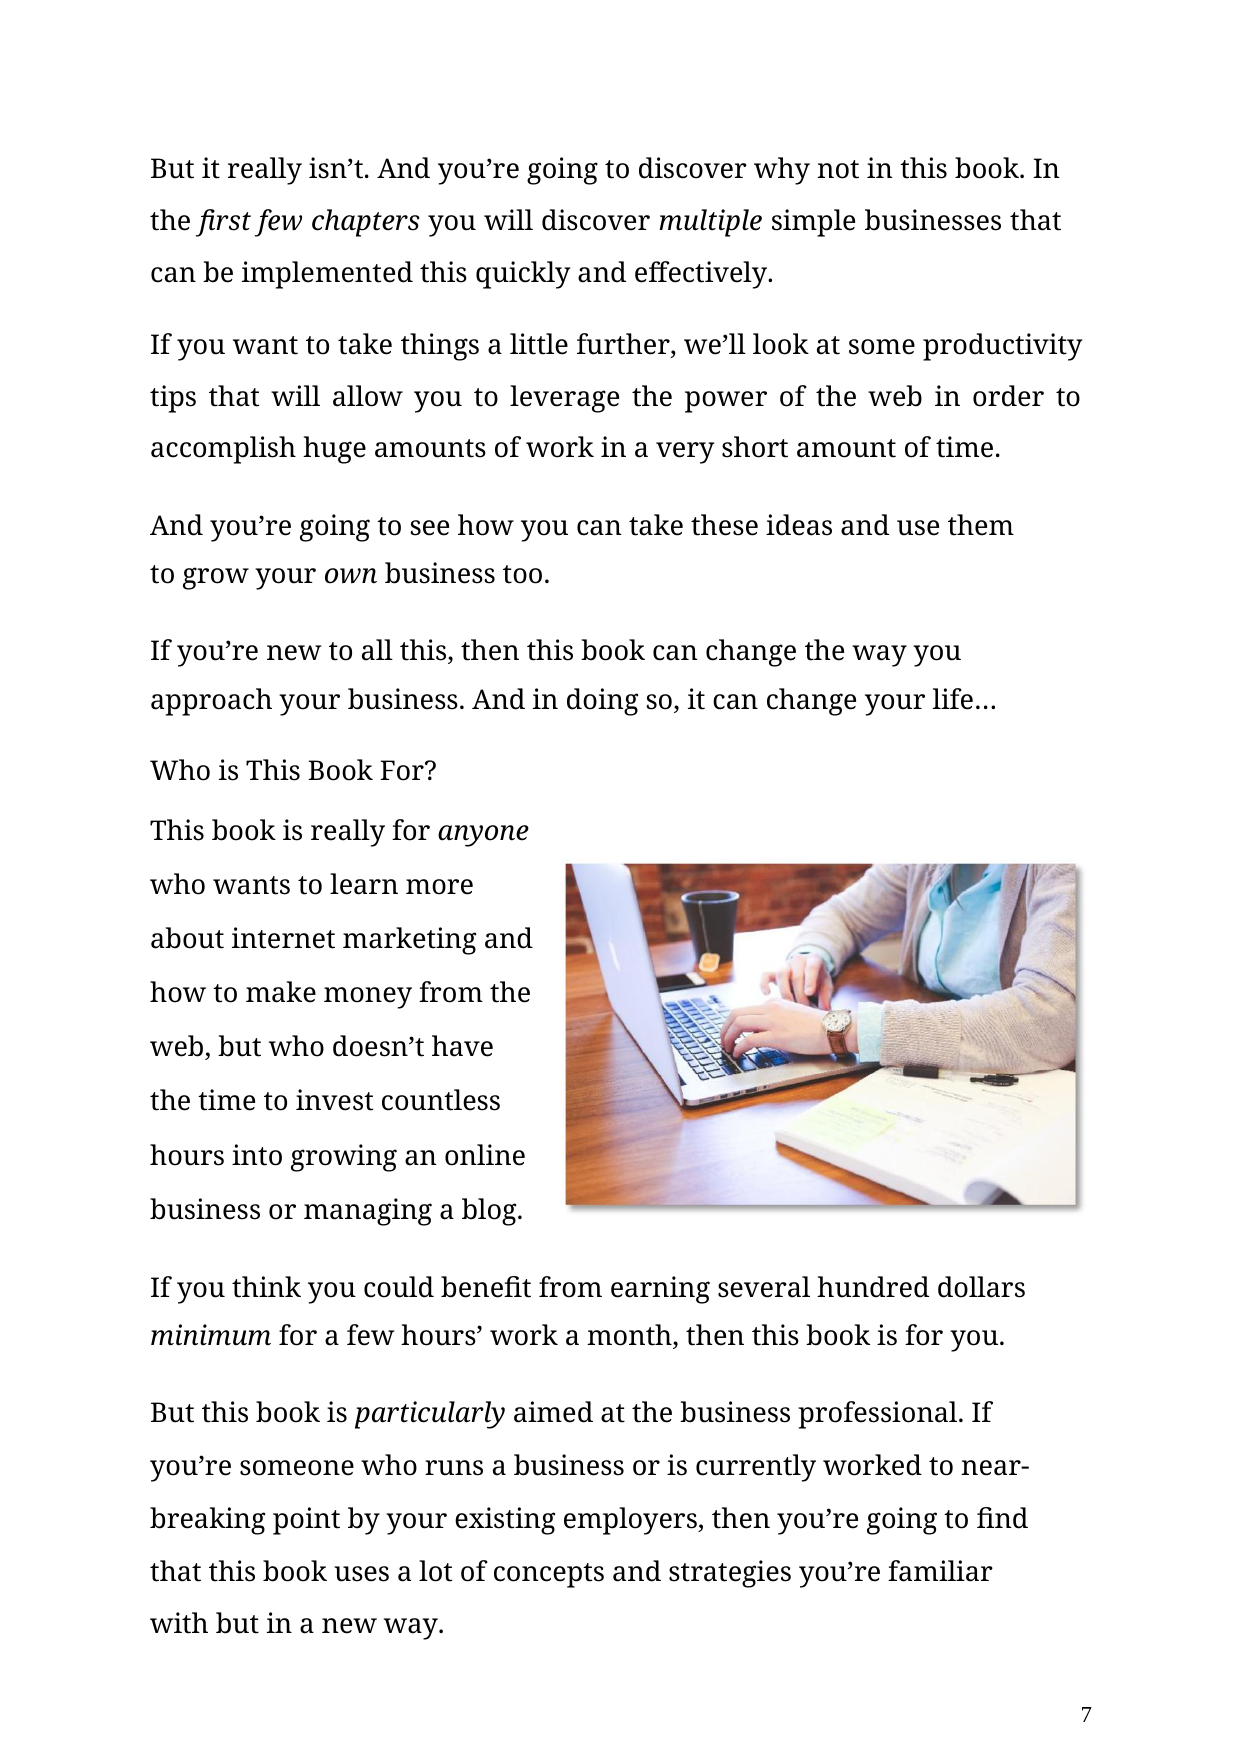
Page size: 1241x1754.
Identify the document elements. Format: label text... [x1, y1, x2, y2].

text This book is really for anyone who wants to learn more about internet marketing and how to make money from the web, but who doesn’t have the time to invest countless hours into growing an online business or managing a blog. [150, 811, 539, 1227]
text If you’re new to all this, then this book can change the way you approach your business. And in doing so, it can change your life… [150, 632, 1010, 717]
text But this book is particularly aimed at the business professional. If you’re someone who runs a business or is currently worked to near-breaking point by your existing employers, then you’re going to find that this book uses a lot of concepts and strategies you’re familiar with but in a new way. [150, 1394, 1052, 1642]
text Who is This Book For? [150, 751, 1092, 788]
text And you’re going to see how you can take these ideas and use them to grow your own business too. [150, 506, 1044, 591]
text If you want to take things a little further, we’ll look at some productivity tips that will allow you to leverage the power of the web in order to accomplish huge amounts of work in a very short amount of time. [150, 326, 1083, 466]
picture [561, 859, 1089, 1218]
text If you think you could benefit from earning several hundred dollars minimum for a few hours’ work a month, then this book is for you. [150, 1268, 1054, 1354]
text But it really isn’t. And you’re going to discover why not in this book. In the first few chapters you will discover multiple simple businesses that can be implemented this quickly and effectively. [150, 150, 1062, 290]
